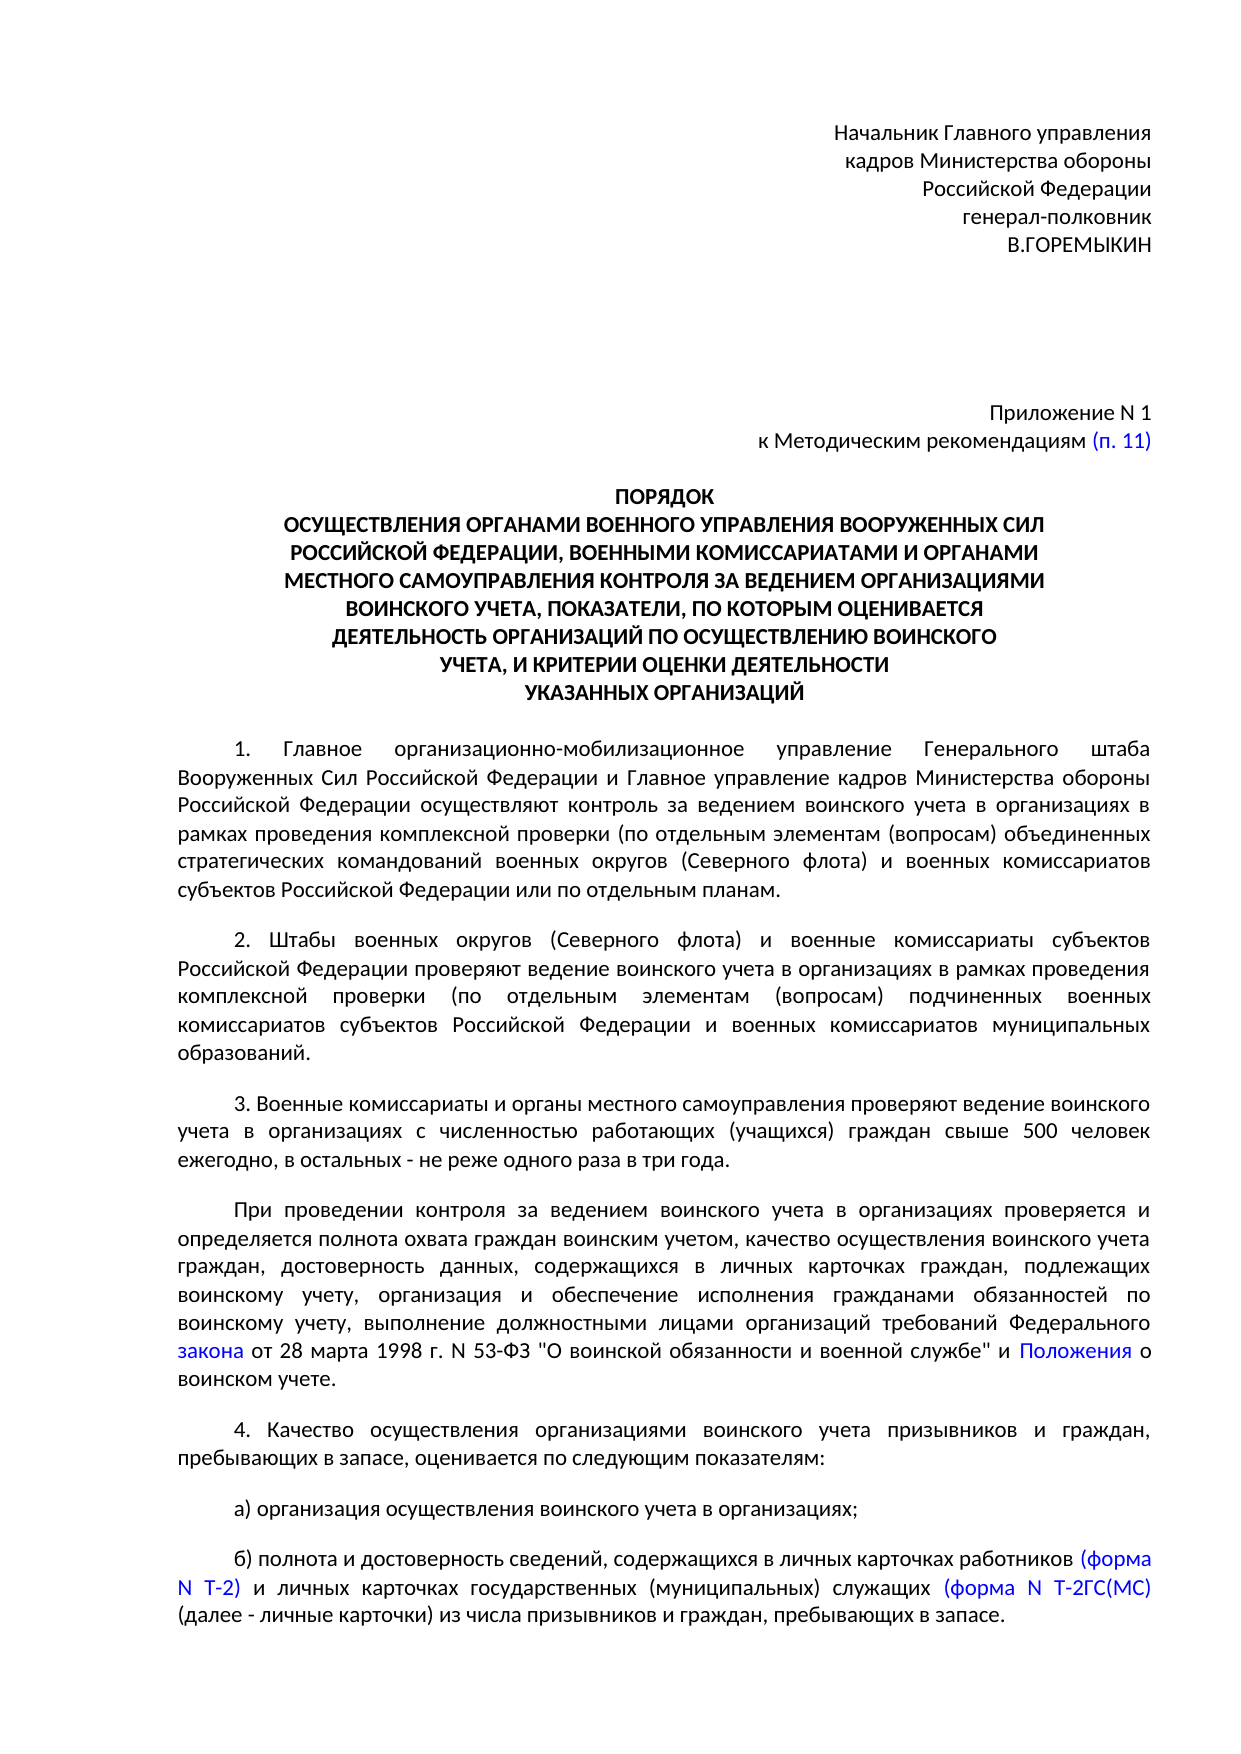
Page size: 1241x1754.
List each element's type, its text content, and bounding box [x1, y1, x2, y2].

text к Методическим рекомендациям (п. 11) [177, 426, 1152, 454]
text Российской Федерации [177, 174, 1152, 202]
title УКАЗАННЫХ ОРГАНИЗАЦИЙ [177, 678, 1152, 707]
title ВОИНСКОГО УЧЕТА, ПОКАЗАТЕЛИ, ПО КОТОРЫМ ОЦЕНИВАЕТСЯ [177, 594, 1152, 622]
title МЕСТНОГО САМОУПРАВЛЕНИЯ КОНТРОЛЯ ЗА ВЕДЕНИЕМ ОРГАНИЗАЦИЯМИ [177, 566, 1152, 594]
text 2. Штабы военных округов (Северного флота) и военные комиссариаты субъектов Российской Федерации проверяют ведение воинского учета в организациях в рамках проведения комплексной проверки (по отдельным элементам (вопросам) подчиненных военных комиссариатов субъектов Российской Федерации и военных комиссариатов муниципальных образований. [177, 926, 1152, 1066]
title ОСУЩЕСТВЛЕНИЯ ОРГАНАМИ ВОЕННОГО УПРАВЛЕНИЯ ВООРУЖЕННЫХ СИЛ [177, 510, 1152, 538]
title РОССИЙСКОЙ ФЕДЕРАЦИИ, ВОЕННЫМИ КОМИССАРИАТАМИ И ОРГАНАМИ [177, 538, 1152, 566]
text Приложение N 1 [177, 398, 1152, 426]
title УЧЕТА, И КРИТЕРИИ ОЦЕНКИ ДЕЯТЕЛЬНОСТИ [177, 651, 1152, 678]
text а) организация осуществления воинского учета в организациях; [177, 1494, 1152, 1522]
text 1. Главное организационно-мобилизационное управление Генерального штаба Вооруженных Сил Российской Федерации и Главное управление кадров Министерства обороны Российской Федерации осуществляют контроль за ведением воинского учета в организациях в рамках проведения комплексной проверки (по отдельным элементам (вопросам) объединенных стратегических командований военных округов (Северного флота) и военных комиссариатов субъектов Российской Федерации или по отдельным планам. [177, 734, 1152, 903]
text кадров Министерства обороны [177, 146, 1152, 174]
text 3. Военные комиссариаты и органы местного самоуправления проверяют ведение воинского учета в организациях с численностью работающих (учащихся) граждан свыше 500 человек ежегодно, в остальных - не реже одного раза в три года. [177, 1089, 1152, 1173]
title ДЕЯТЕЛЬНОСТЬ ОРГАНИЗАЦИЙ ПО ОСУЩЕСТВЛЕНИЮ ВОИНСКОГО [177, 622, 1152, 651]
text В.ГОРЕМЫКИН [177, 230, 1152, 258]
text генерал-полковник [177, 202, 1152, 230]
text 4. Качество осуществления организациями воинского учета призывников и граждан, пребывающих в запасе, оценивается по следующим показателям: [177, 1415, 1152, 1471]
title ПОРЯДОК [177, 482, 1152, 510]
text Начальник Главного управления [177, 118, 1152, 146]
text При проведении контроля за ведением воинского учета в организациях проверяется и определяется полнота охвата граждан воинским учетом, качество осуществления воинского учета граждан, достоверность данных, содержащихся в личных карточках граждан, подлежащих воинскому учету, организация и обеспечение исполнения гражданами обязанностей по воинскому учету, выполнение должностными лицами организаций требований Федерального закона от 28 марта 1998 г. N 53-ФЗ "О воинской обязанности и военной службе" и Положения о воинском учете. [177, 1196, 1152, 1392]
text б) полнота и достоверность сведений, содержащихся в личных карточках работников (форма N Т-2) и личных карточках государственных (муниципальных) служащих (форма N Т-2ГС(МС) (далее - личные карточки) из числа призывников и граждан, пребывающих в запасе. [177, 1544, 1152, 1629]
